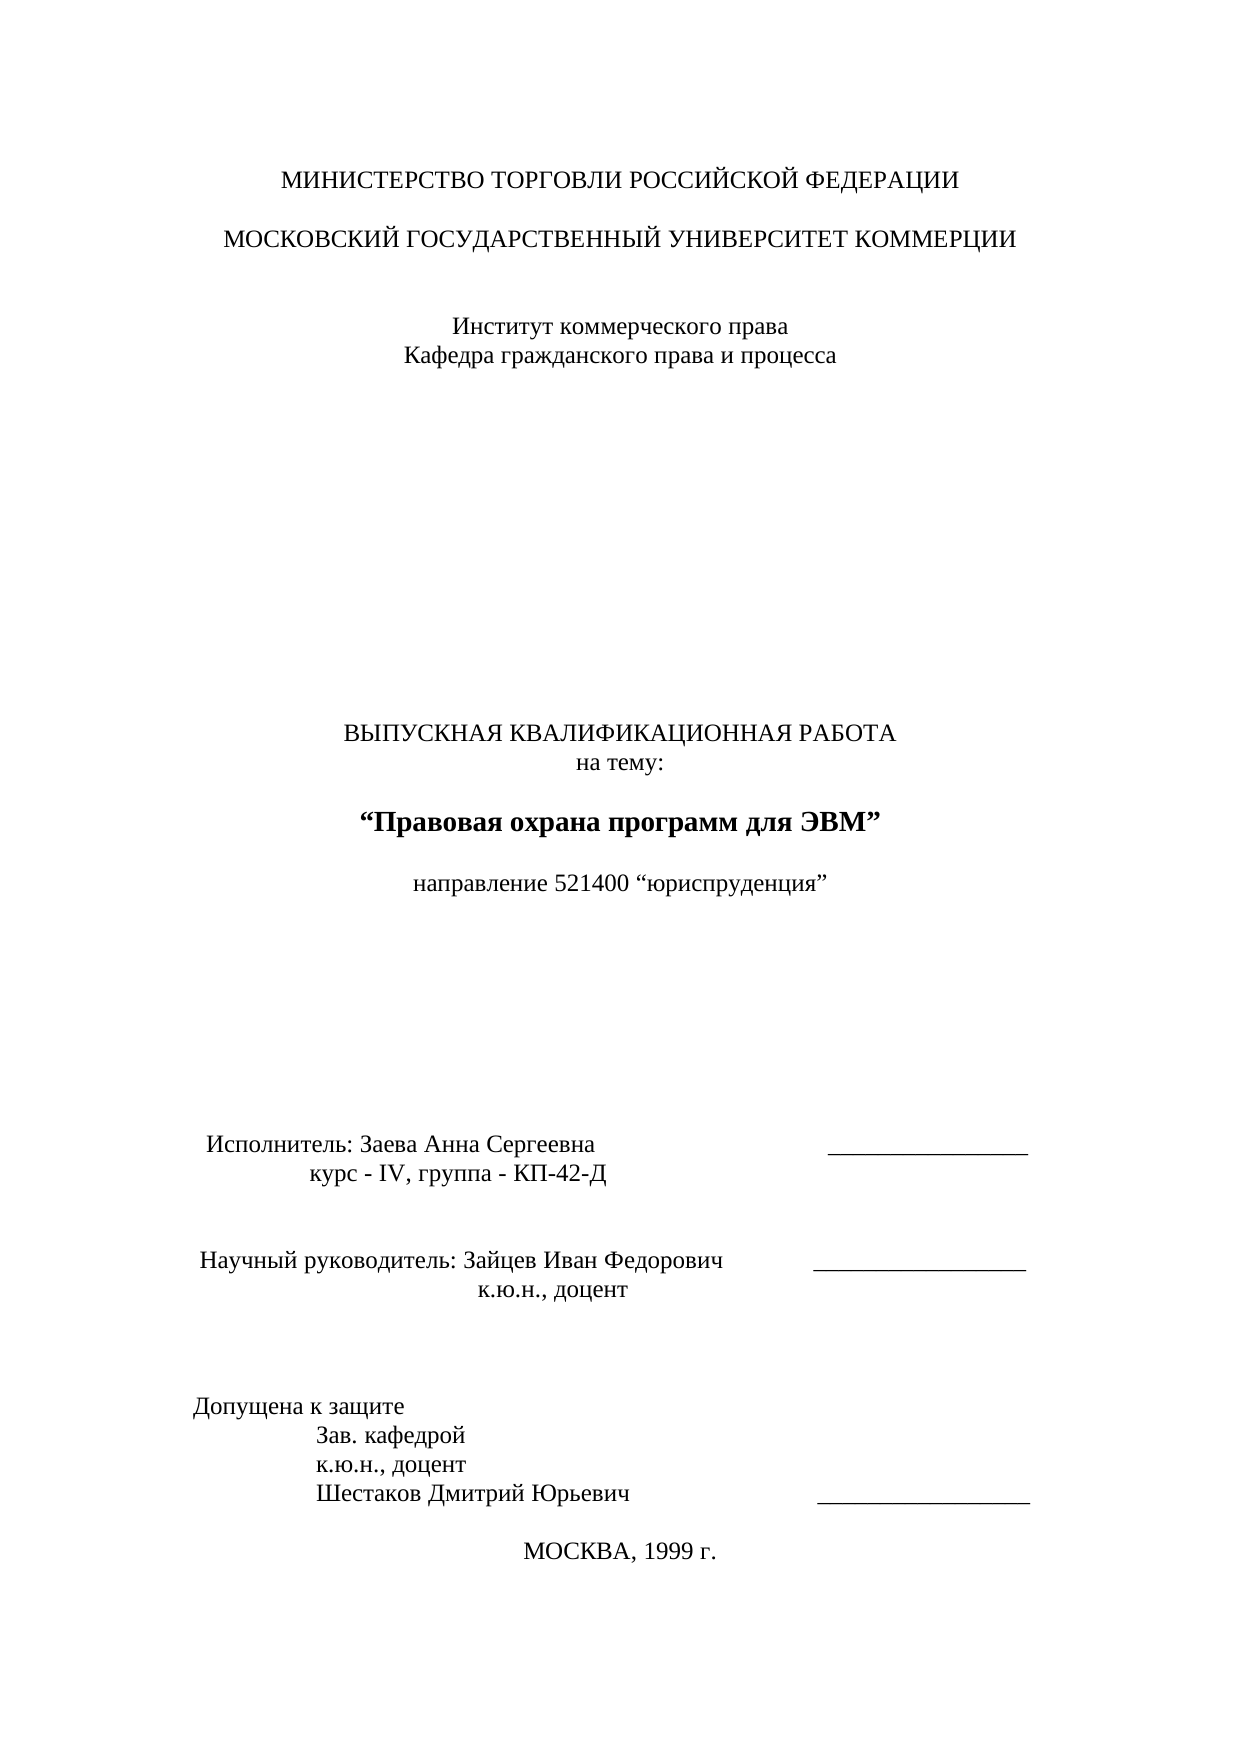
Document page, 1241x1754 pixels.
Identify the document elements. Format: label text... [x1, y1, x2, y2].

text к.ю.н., доцент [148, 1449, 1092, 1478]
text Зав. кафедрой [148, 1419, 1092, 1449]
text МОСКОВСКИЙ ГОСУДАРСТВЕННЫЙ УНИВЕРСИТЕТ КОММЕРЦИИ [148, 223, 1092, 253]
text Институт коммерческого права [148, 311, 1092, 340]
text МОСКВА, 1999 г. [148, 1536, 1092, 1565]
text на тему: [148, 747, 1092, 776]
text ВЫПУСКНАЯ КВАЛИФИКАЦИОННАЯ РАБОТА [148, 718, 1092, 747]
text Кафедра гражданского права и процесса [148, 340, 1092, 369]
text Исполнитель: Заева Анна Сергеевна ________________ [148, 1129, 1092, 1158]
text МИНИСТЕРСТВО ТОРГОВЛИ РОССИЙСКОЙ ФЕДЕРАЦИИ [148, 165, 1092, 194]
text Научный руководитель: Зайцев Иван Федорович _________________ [148, 1245, 1092, 1274]
text направление 521400 “юриспруденция” [148, 867, 1092, 896]
text Допущена к защите [148, 1391, 1092, 1419]
text к.ю.н., доцент [148, 1274, 1092, 1303]
text Шестаков Дмитрий Юрьевич _________________ [148, 1478, 1092, 1507]
text “Правовая охрана программ для ЭВМ” [148, 805, 1092, 838]
text курс - IV, группа - КП-42-Д [148, 1158, 1092, 1187]
